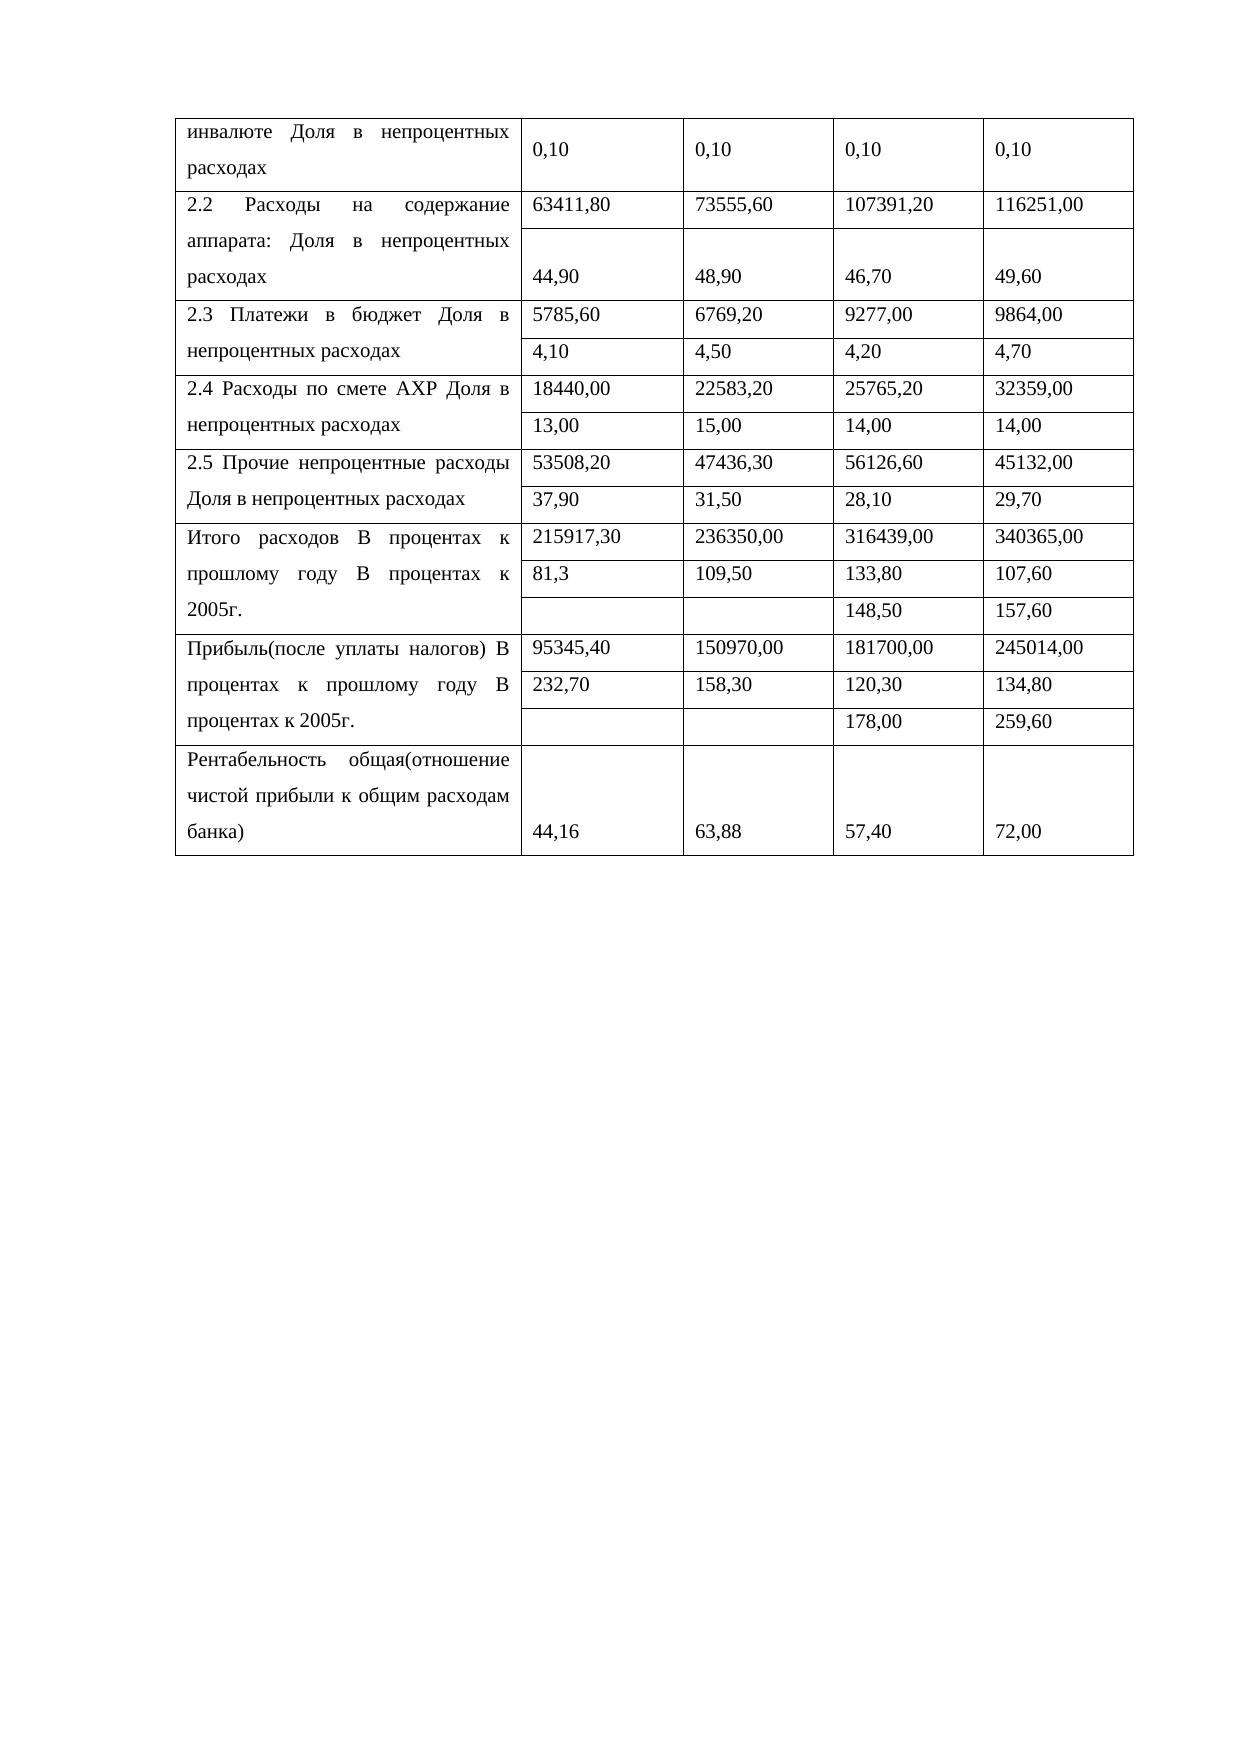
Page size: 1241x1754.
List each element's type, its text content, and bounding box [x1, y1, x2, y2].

table_cell 181700,00 [834, 635, 983, 671]
table_cell 116251,00 [984, 192, 1133, 228]
table_cell 95345,40 [522, 635, 683, 671]
table_cell 5785,60 [522, 301, 683, 337]
table_cell 4,20 [834, 339, 983, 374]
table_cell [684, 709, 833, 745]
table_cell 0,10 [834, 119, 983, 191]
table_cell [522, 709, 683, 745]
table_cell 63,88 [684, 746, 833, 854]
table_cell 6769,20 [684, 301, 833, 337]
table_cell 28,10 [834, 487, 983, 523]
table_cell 107,60 [984, 561, 1133, 597]
table_cell 215917,30 [522, 524, 683, 560]
table_cell 14,00 [834, 413, 983, 449]
table_cell [522, 598, 683, 634]
table_cell 48,90 [684, 229, 833, 300]
table_cell 44,90 [522, 229, 683, 300]
table_cell 18440,00 [522, 376, 683, 412]
table_cell Прибыль(после уплаты налогов) В процентах к прошлому году В процентах к 2005г. [176, 635, 521, 745]
table_cell 0,10 [684, 119, 833, 191]
table_cell 25765,20 [834, 376, 983, 412]
table_cell 49,60 [984, 229, 1133, 300]
table_cell 107391,20 [834, 192, 983, 228]
table_cell 47436,30 [684, 450, 833, 486]
table_cell 109,50 [684, 561, 833, 597]
table_cell 56126,60 [834, 450, 983, 486]
table_cell 14,00 [984, 413, 1133, 449]
table_cell 236350,00 [684, 524, 833, 560]
table_cell 32359,00 [984, 376, 1133, 412]
table_cell Итого расходов В процентах к прошлому году В процентах к 2005г. [176, 524, 521, 634]
table_cell 178,00 [834, 709, 983, 745]
table_cell 158,30 [684, 672, 833, 708]
table_cell 72,00 [984, 746, 1133, 854]
table_cell 2.5 Прочие непроцентные расходы Доля в непроцентных расходах [176, 450, 521, 523]
table_cell 4,10 [522, 339, 683, 374]
table_cell 13,00 [522, 413, 683, 449]
table_cell 53508,20 [522, 450, 683, 486]
table_cell 134,80 [984, 672, 1133, 708]
table_cell 44,16 [522, 746, 683, 854]
table_cell 150970,00 [684, 635, 833, 671]
table_cell 340365,00 [984, 524, 1133, 560]
table_cell 157,60 [984, 598, 1133, 634]
table_cell 316439,00 [834, 524, 983, 560]
table_cell 2.4 Расходы по смете АХР Доля в непроцентных расходах [176, 376, 521, 449]
table_cell 120,30 [834, 672, 983, 708]
table_cell 9277,00 [834, 301, 983, 337]
table_cell 29,70 [984, 487, 1133, 523]
table_cell 57,40 [834, 746, 983, 854]
table_cell 2.3 Платежи в бюджет Доля в непроцентных расходах [176, 301, 521, 374]
table_cell 259,60 [984, 709, 1133, 745]
table_cell [684, 598, 833, 634]
table_cell 15,00 [684, 413, 833, 449]
table_cell 81,3 [522, 561, 683, 597]
table_cell 73555,60 [684, 192, 833, 228]
table_cell 133,80 [834, 561, 983, 597]
table_cell 148,50 [834, 598, 983, 634]
table_cell 31,50 [684, 487, 833, 523]
table_cell Рентабельность общая(отношение чистой прибыли к общим расходам банка) [176, 746, 521, 854]
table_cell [176, 119, 521, 191]
table_cell 4,70 [984, 339, 1133, 374]
table_cell 232,70 [522, 672, 683, 708]
table_cell 2.2 Расходы на содержание аппарата: Доля в непроцентных расходах [176, 192, 521, 300]
table_cell 0,10 [522, 119, 683, 191]
table_cell 0,10 [984, 119, 1133, 191]
table_cell 46,70 [834, 229, 983, 300]
table_cell 37,90 [522, 487, 683, 523]
table_cell 45132,00 [984, 450, 1133, 486]
table_cell 245014,00 [984, 635, 1133, 671]
table_cell 22583,20 [684, 376, 833, 412]
table_cell 63411,80 [522, 192, 683, 228]
table_cell 9864,00 [984, 301, 1133, 337]
table_cell 4,50 [684, 339, 833, 374]
